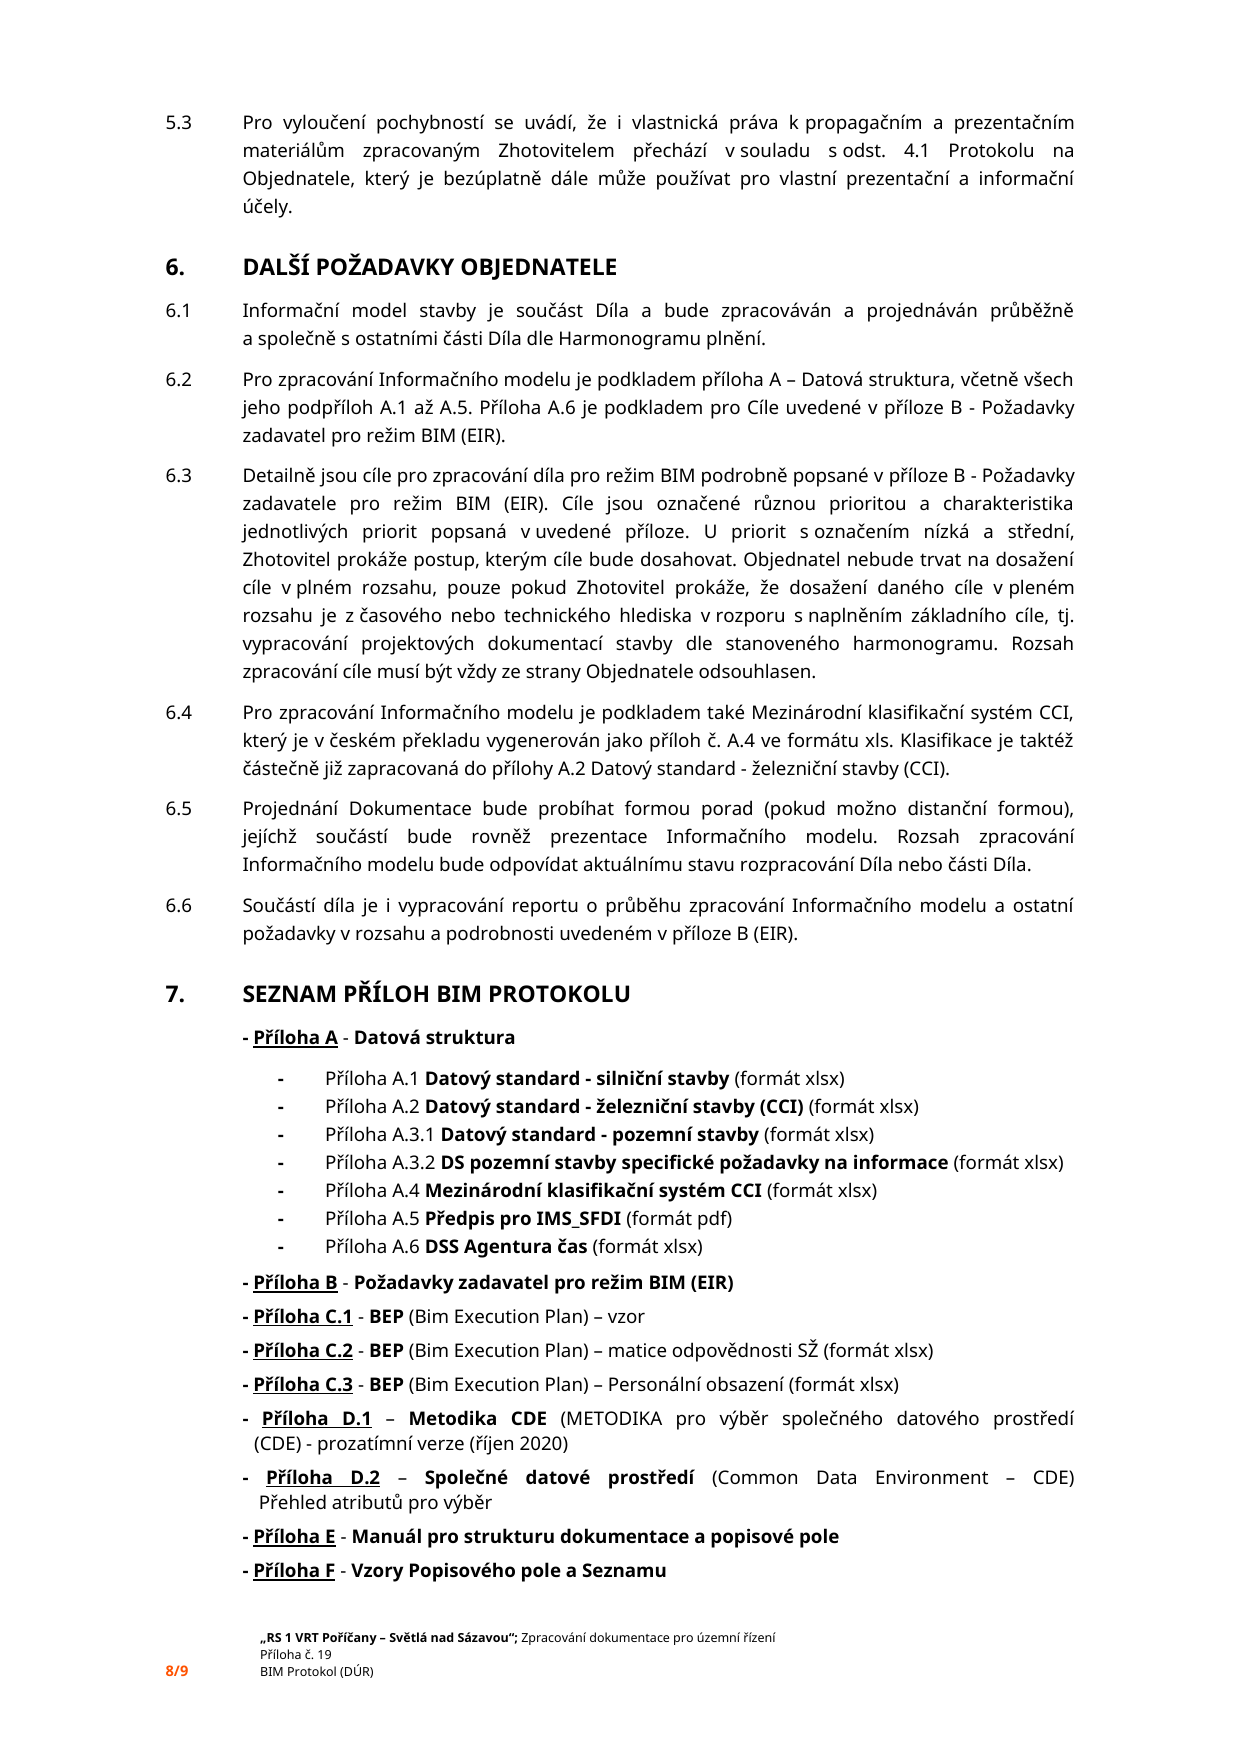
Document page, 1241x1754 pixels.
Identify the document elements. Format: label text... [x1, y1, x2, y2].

text Součástí díla je i vypracování reportu o průběhu zpracování Informačního modelu a ostatní požadavky v rozsahu a podrobnosti uvedeném v příloze B (EIR). [165, 892, 1075, 946]
list - Příloha C.3 - BEP (Bim Execution Plan) – Personální obsazení (formát xlsx) [239, 1371, 1075, 1396]
text Příloha A.1 Datový standard - silniční stavby (formát xlsx) [278, 1065, 1075, 1090]
list - Příloha D.2 – Společné datové prostředí (Common Data Environment – CDE) Přehled atributů pro výběr [239, 1464, 1075, 1515]
text Seznam PŘÍLOH BIM Protokolu [165, 977, 1075, 1009]
text Příloha A.3.1 Datový standard - pozemní stavby (formát xlsx) [278, 1121, 1075, 1146]
list - Příloha F - Vzory Popisového pole a Seznamu [239, 1557, 1075, 1583]
list - Příloha A - Datová struktura [242, 1024, 1075, 1050]
text Pro vyloučení pochybností se uvádí, že i vlastnická práva k propagačním a prezentačním materiálům zpracovaným Zhotovitelem přechází v souladu s odst. 4.1 Protokolu na Objednatele, který je bezúplatně dále může používat pro vlastní prezentační a informační účely. [165, 109, 1075, 219]
text Příloha A.4 Mezinárodní klasifikační systém CCI (formát xlsx) [278, 1177, 1075, 1202]
list - Příloha C.2 - BEP (Bim Execution Plan) – matice odpovědnosti SŽ (formát xlsx) [239, 1337, 1075, 1363]
list - Příloha C.1 - BEP (Bim Execution Plan) – vzor [239, 1303, 1075, 1329]
text Příloha A.2 Datový standard - železniční stavby (CCI) (formát xlsx) [278, 1093, 1075, 1118]
text Detailně jsou cíle pro zpracování díla pro režim BIM podrobně popsané v příloze B - Požadavky zadavatele pro režim BIM (EIR). Cíle jsou označené různou prioritou a charakteristika jednotlivých priorit popsaná v uvedené příloze. U priorit s označením nízká a střední, Zhotovitel prokáže postup, kterým cíle bude dosahovat. Objednatel nebude trvat na dosažení cíle v plném rozsahu, pouze pokud Zhotovitel prokáže, že dosažení daného cíle v pleném rozsahu je z časového nebo technického hlediska v rozporu s naplněním základního cíle, tj. vypracování projektových dokumentací stavby dle stanoveného harmonogramu. Rozsah zpracování cíle musí být vždy ze strany Objednatele odsouhlasen. [165, 462, 1075, 684]
text Pro zpracování Informačního modelu je podkladem také Mezinárodní klasifikační systém CCI, který je v českém překladu vygenerován jako příloh č. A.4 ve formátu xls. Klasifikace je taktéž částečně již zapracovaná do přílohy A.2 Datový standard - železniční stavby (CCI). [165, 699, 1075, 781]
list - Příloha D.1 – Metodika CDE (METODIKA pro výběr společného datového prostředí (CDE) - prozatímní verze (říjen 2020) [239, 1405, 1075, 1456]
text Příloha A.6 DSS Agentura čas (formát xlsx) [278, 1233, 1075, 1258]
text Další Požadavky Objednatele [165, 251, 1075, 282]
text Příloha A.5 Předpis pro IMS_SFDI (formát pdf) [278, 1205, 1075, 1231]
text Pro zpracování Informačního modelu je podkladem příloha A – Datová struktura, včetně všech jeho podpříloh A.1 až A.5. Příloha A.6 je podkladem pro Cíle uvedené v příloze B - Požadavky zadavatel pro režim BIM (EIR). [165, 366, 1075, 447]
text Informační model stavby je součást Díla a bude zpracováván a projednáván průběžně a společně s ostatními části Díla dle Harmonogramu plnění. [165, 297, 1075, 351]
list - Příloha E - Manuál pro strukturu dokumentace a popisové pole [239, 1523, 1075, 1549]
text Příloha A.3.2 DS pozemní stavby specifické požadavky na informace (formát xlsx) [278, 1149, 1075, 1174]
text Projednání Dokumentace bude probíhat formou porad (pokud možno distanční formou), jejíchž součástí bude rovněž prezentace Informačního modelu. Rozsah zpracování Informačního modelu bude odpovídat aktuálnímu stavu rozpracování Díla nebo části Díla. [165, 796, 1075, 877]
list - Příloha B - Požadavky zadavatel pro režim BIM (EIR) [239, 1269, 1075, 1295]
